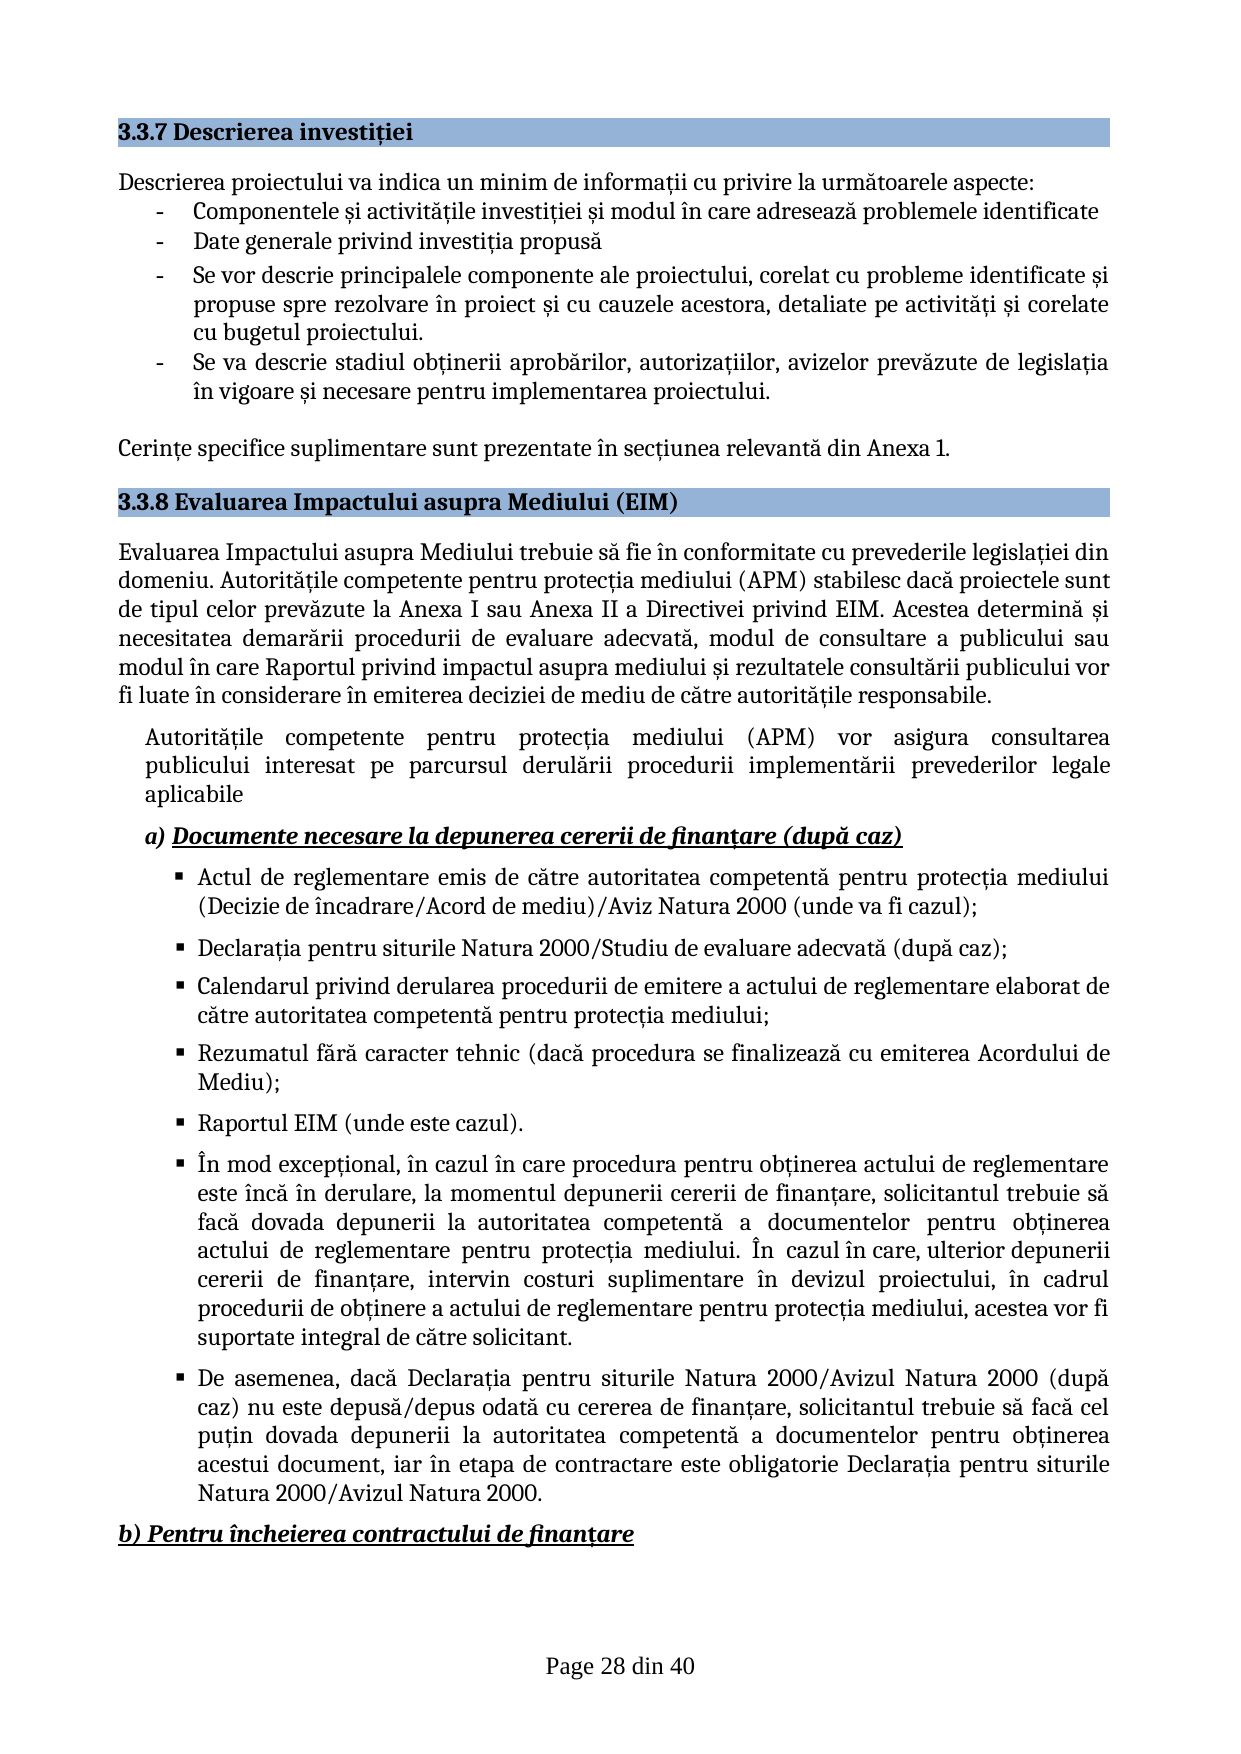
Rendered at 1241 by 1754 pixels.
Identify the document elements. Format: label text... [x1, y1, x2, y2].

list Raportul EIM (unde este cazul). [174, 1109, 1110, 1138]
text 3.3.7 Descrierea investiției [118, 118, 1110, 147]
list Se va descrie stadiul obținerii aprobărilor, autorizațiilor, avizelor prevăzute de legislația în vigoare şi necesare pentru implementarea proiectului. [156, 347, 1110, 405]
list Date generale privind investiția propusă [156, 226, 1110, 256]
list Rezumatul fără caracter tehnic (dacă procedura se finalizează cu emiterea Acordului de Mediu); [174, 1039, 1110, 1096]
text b) Pentru încheierea contractului de finanțare [118, 1520, 1110, 1549]
text Autoritățile competente pentru protecția mediului (APM) vor asigura consultarea publicului interesat pe parcursul derulării procedurii implementării prevederilor legale aplicabile [145, 722, 1110, 809]
list Se vor descrie principalele componente ale proiectului, corelat cu probleme identificate și propuse spre rezolvare în proiect și cu cauzele acestora, detaliate pe activități și corelate cu bugetul proiectului. [156, 260, 1110, 347]
list Componentele și activitățile investiției și modul în care adresează problemele identificate [156, 196, 1110, 226]
text Descrierea proiectului va indica un minim de informații cu privire la următoarele aspecte: [118, 168, 1110, 196]
text Cerințe specifice suplimentare sunt prezentate în secțiunea relevantă din Anexa 1. [118, 434, 1110, 463]
text 3.3.8 Evaluarea Impactului asupra Mediului (EIM) [118, 488, 1110, 517]
list Documente necesare la depunerea cererii de finanțare (după caz) [145, 821, 1110, 851]
list În mod excepțional, în cazul în care procedura pentru obținerea actului de reglementare este încă în derulare, la momentul depunerii cererii de finanțare, solicitantul trebuie să facă dovada depunerii la autoritatea competentă a documentelor pentru obținerea actului de reglementare pentru protecția mediului. În cazul în care, ulterior depunerii cererii de finanțare, intervin costuri suplimentare în devizul proiectului, în cadrul procedurii de obținere a actului de reglementare pentru protecția mediului, acestea vor fi suportate integral de către solicitant. [174, 1150, 1110, 1351]
list Declarația pentru siturile Natura 2000/Studiu de evaluare adecvată (după caz); [174, 933, 1110, 962]
text Evaluarea Impactului asupra Mediului trebuie să fie în conformitate cu prevederile legislației din domeniu. Autoritățile competente pentru protecția mediului (APM) stabilesc dacă proiectele sunt de tipul celor prevăzute la Anexa I sau Anexa II a Directivei privind EIM. Acestea determină şi necesitatea demarării procedurii de evaluare adecvată, modul de consultare a publicului sau modul în care Raportul privind impactul asupra mediului şi rezultatele consultării publicului vor fi luate în considerare în emiterea deciziei de mediu de către autoritățile responsabile. [118, 537, 1110, 710]
list Calendarul privind derularea procedurii de emitere a actului de reglementare elaborat de către autoritatea competentă pentru protecția mediului; [174, 972, 1110, 1029]
list Actul de reglementare emis de către autoritatea competentă pentru protecția mediului (Decizie de încadrare/Acord de mediu)/Aviz Natura 2000 (unde va fi cazul); [173, 863, 1110, 921]
list De asemenea, dacă Declarația pentru siturile Natura 2000/Avizul Natura 2000 (după caz) nu este depusă/depus odată cu cererea de finanțare, solicitantul trebuie să facă cel puțin dovada depunerii la autoritatea competentă a documentelor pentru obținerea acestui document, iar în etapa de contractare este obligatorie Declarația pentru siturile Natura 2000/Avizul Natura 2000. [174, 1364, 1110, 1508]
